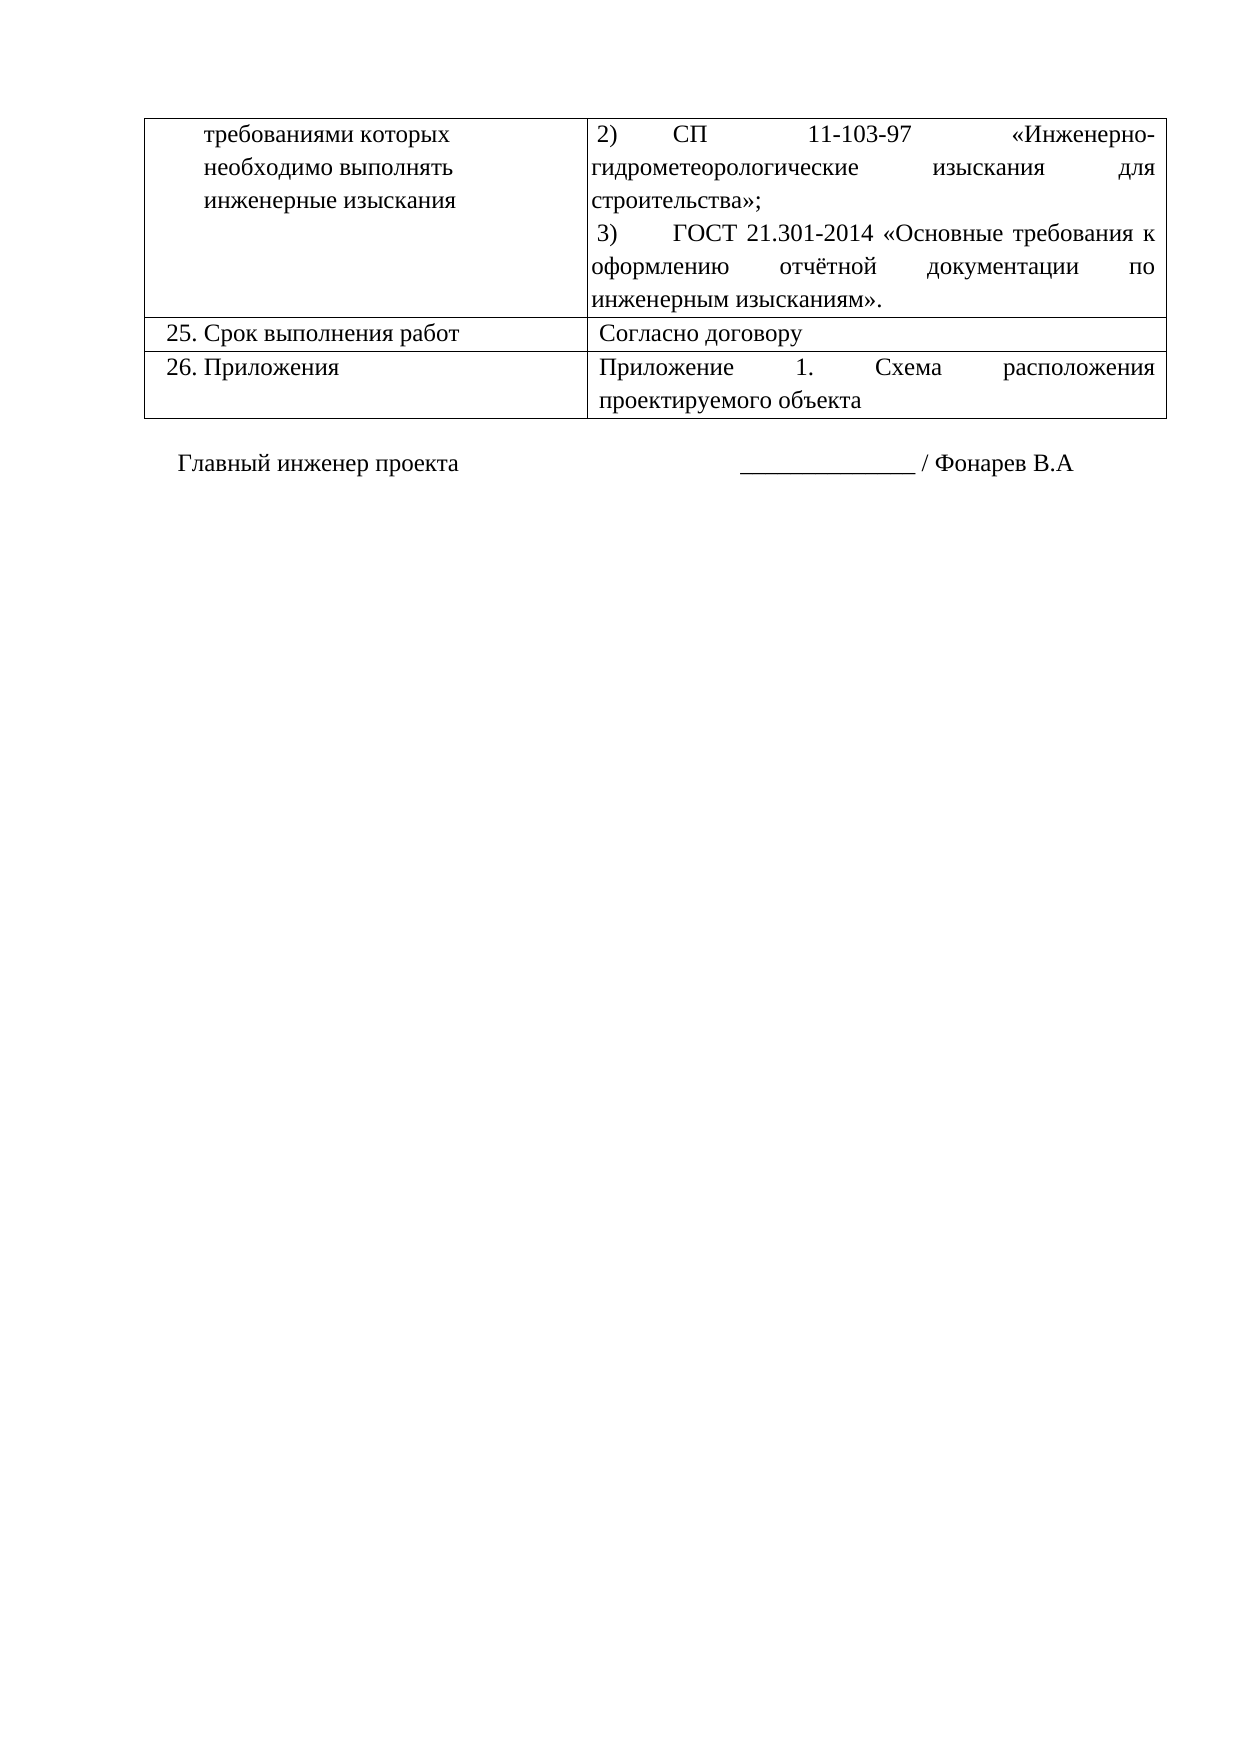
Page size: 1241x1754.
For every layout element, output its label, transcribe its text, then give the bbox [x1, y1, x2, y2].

table_cell Приложения [145, 352, 587, 418]
table_cell Срок выполнения работ [145, 318, 587, 351]
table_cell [588, 119, 1166, 317]
table_cell Приложение 1. Схема расположения проектируемого объекта [588, 352, 1166, 418]
text Главный инженер проекта ______________ / Фонарев В.А [177, 448, 1152, 477]
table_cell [145, 119, 587, 317]
table_cell Согласно договору [588, 318, 1166, 351]
